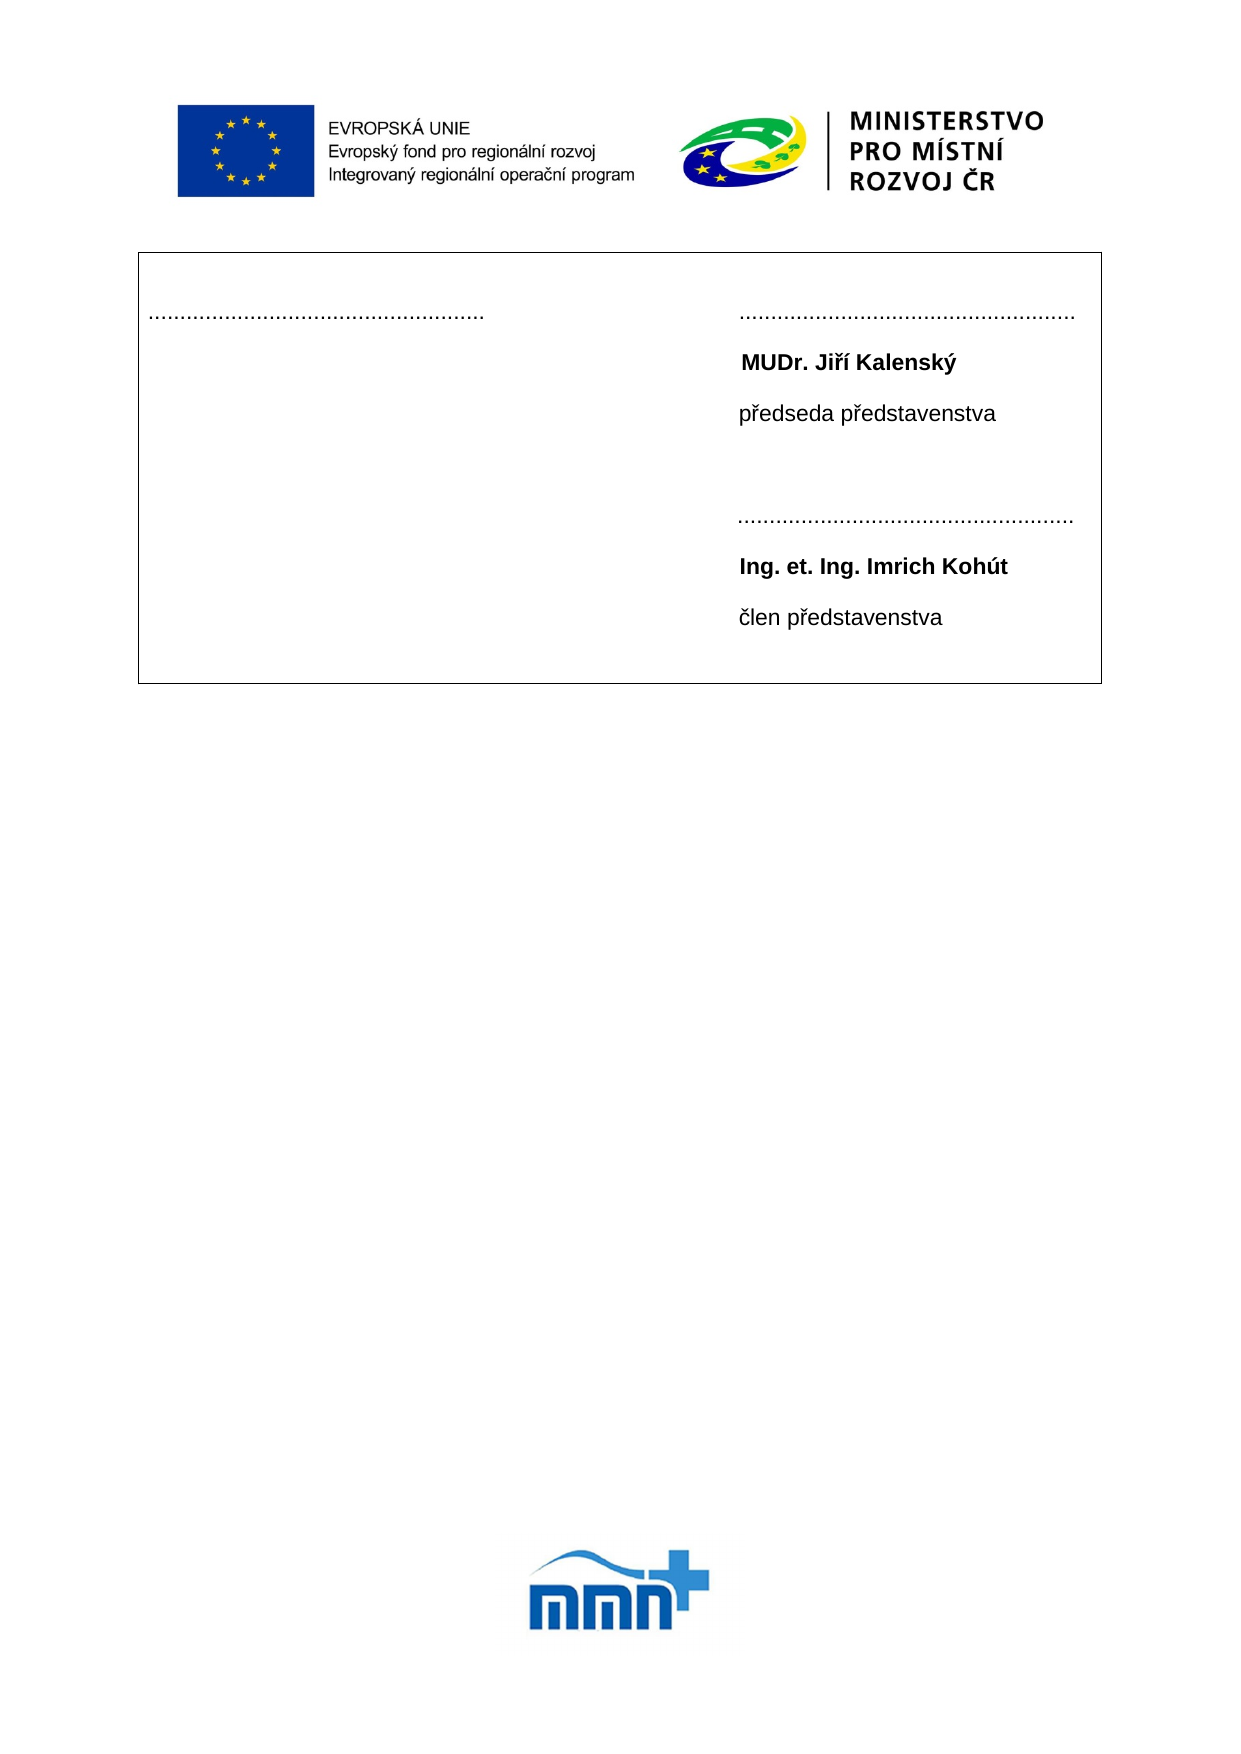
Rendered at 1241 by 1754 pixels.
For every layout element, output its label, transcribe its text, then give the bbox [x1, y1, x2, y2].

picture [147, 73, 1073, 227]
text ..................................................... ..................................................... [139, 294, 1101, 324]
picture [495, 1533, 745, 1656]
text člen představenstva [139, 601, 1101, 630]
text ..................................................... [139, 499, 1101, 528]
text předseda představenstva [139, 397, 1101, 426]
text Ing. et. Ing. Imrich Kohút [139, 550, 1101, 579]
text MUDr. Jiří Kalenský [139, 346, 1101, 375]
